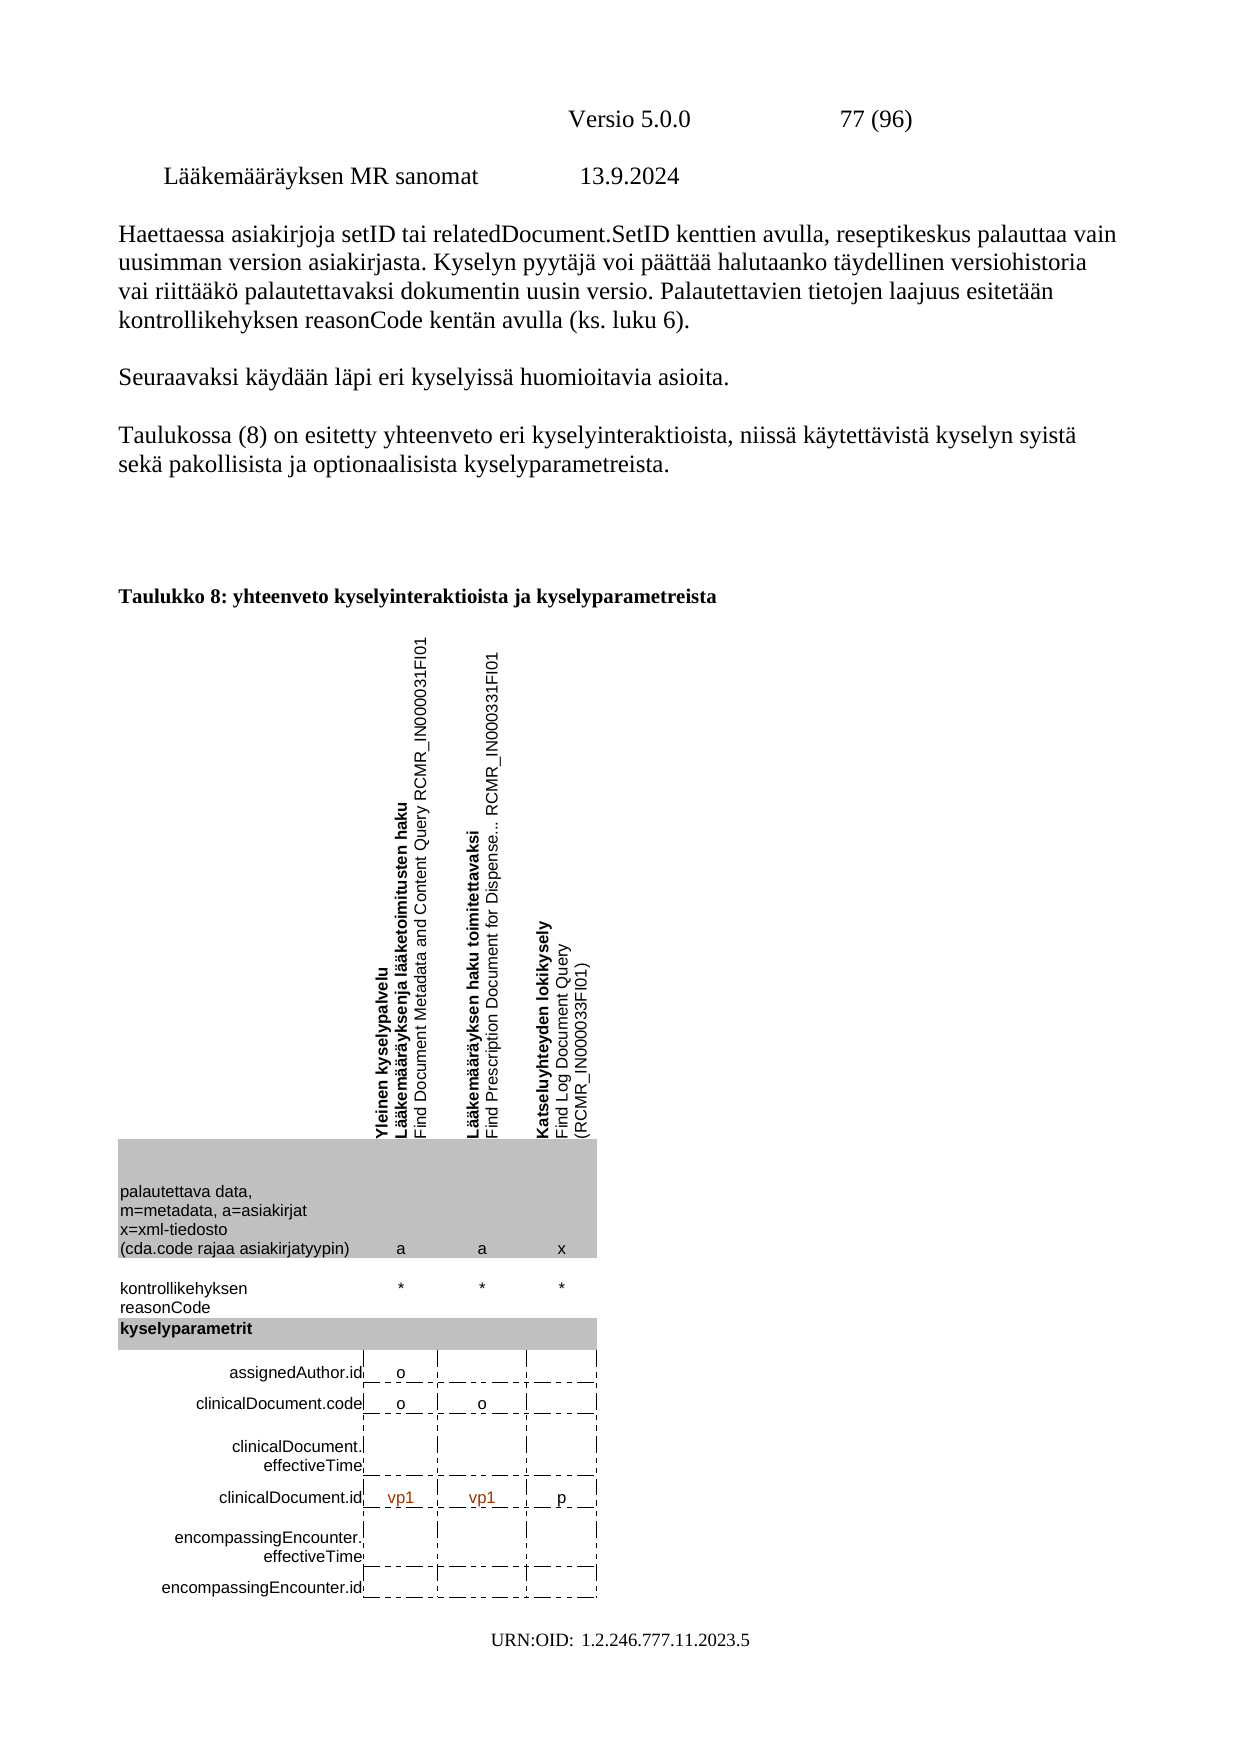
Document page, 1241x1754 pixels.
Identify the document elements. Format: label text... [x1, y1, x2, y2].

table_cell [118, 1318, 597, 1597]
text Seuraavaksi käydään läpi eri kyselyissä huomioitavia asioita. [118, 362, 1122, 391]
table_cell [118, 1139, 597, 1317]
text Taulukko 8: yhteenveto kyselyinteraktioista ja kyselyparametreista [118, 584, 1122, 608]
text Taulukossa (8) on esitetty yhteenveto eri kyselyinteraktioista, niissä käytettävistä kyselyn syistä sekä pakollisista ja optionaalisista kyselyparametreista. [118, 420, 1122, 477]
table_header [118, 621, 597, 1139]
text Haettaessa asiakirjoja setID tai relatedDocument.SetID kenttien avulla, reseptikeskus palauttaa vain uusimman version asiakirjasta. Kyselyn pyytäjä voi päättää halutaanko täydellinen versiohistoria vai riittääkö palautettavaksi dokumentin uusin versio. Palautettavien tietojen laajuus esitetään kontrollikehyksen reasonCode kentän avulla (ks. luku 6). [118, 219, 1122, 334]
